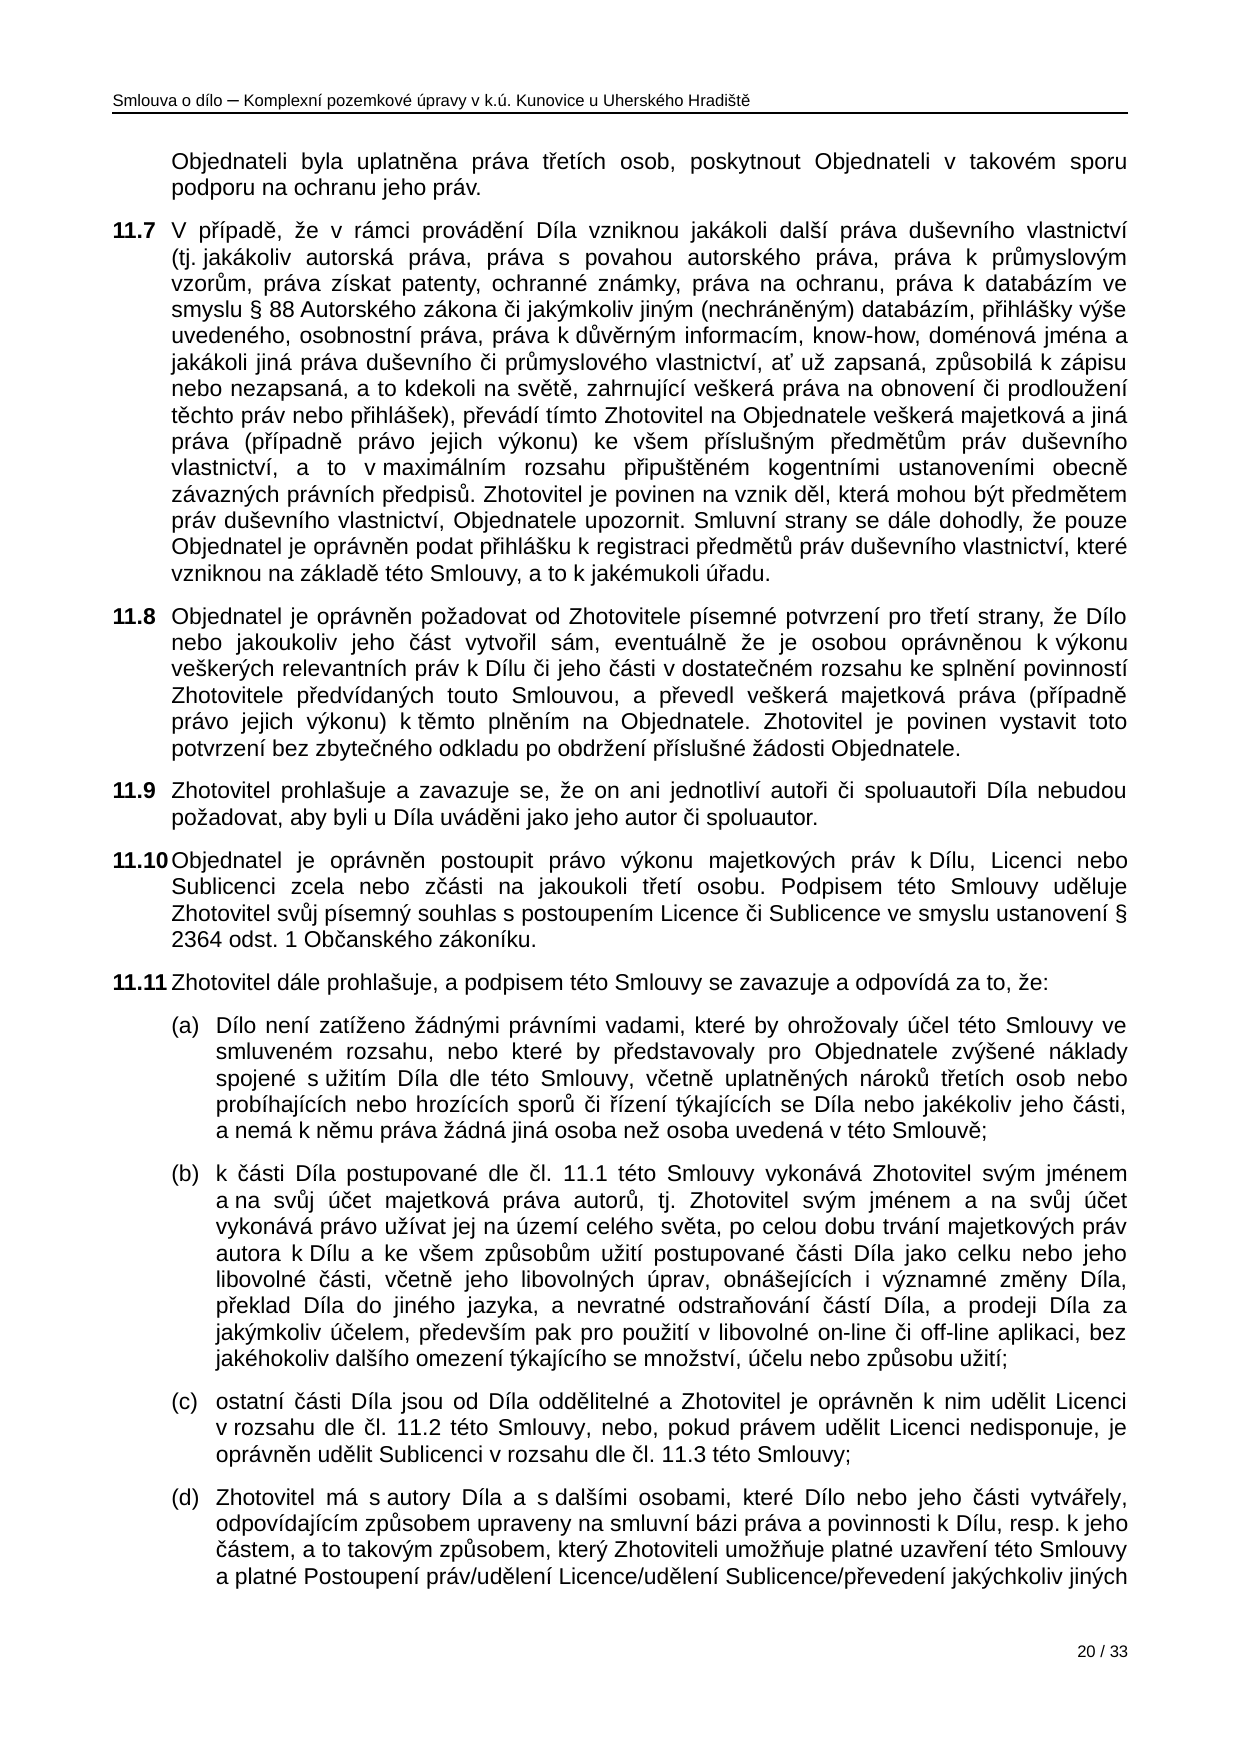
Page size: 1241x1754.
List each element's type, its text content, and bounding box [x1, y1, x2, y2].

text Objednatel je oprávněn postoupit právo výkonu majetkových práv k Dílu, Licenci nebo Sublicenci zcela nebo zčásti na jakoukoli třetí osobu. Podpisem této Smlouvy uděluje Zhotovitel svůj písemný souhlas s postoupením Licence či Sublicence ve smyslu ustanovení § 2364 odst. 1 Občanského zákoníku. [112, 847, 1128, 952]
text ostatní části Díla jsou od Díla oddělitelné a Zhotovitel je oprávněn k nim udělit Licenci v rozsahu dle čl. 11.2 této Smlouvy, nebo, pokud právem udělit Licenci nedisponuje, je oprávněn udělit Sublicenci v rozsahu dle čl. 11.3 této Smlouvy; [171, 1388, 1128, 1467]
text k části Díla postupované dle čl. 11.1 této Smlouvy vykonává Zhotovitel svým jménem a na svůj účet majetková práva autorů, tj. Zhotovitel svým jménem a na svůj účet vykonává právo užívat jej na území celého světa, po celou dobu trvání majetkových práv autora k Dílu a ke všem způsobům užití postupované části Díla jako celku nebo jeho libovolné části, včetně jeho libovolných úprav, obnášejících i významné změny Díla, překlad Díla do jiného jazyka, a nevratné odstraňování částí Díla, a prodeji Díla za jakýmkoliv účelem, především pak pro použití v libovolné on-line či off-line aplikaci, bez jakéhokoliv dalšího omezení týkajícího se množství, účelu nebo způsobu užití; [171, 1160, 1128, 1371]
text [112, 148, 1128, 200]
text Zhotovitel prohlašuje a zavazuje se, že on ani jednotliví autoři či spoluautoři Díla nebudou požadovat, aby byli u Díla uváděni jako jeho autor či spoluautor. [112, 777, 1128, 830]
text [171, 1484, 1128, 1589]
text Zhotovitel dále prohlašuje, a podpisem této Smlouvy se zavazuje a odpovídá za to, že: [112, 969, 1128, 995]
text Objednatel je oprávněn požadovat od Zhotovitele písemné potvrzení pro třetí strany, že Dílo nebo jakoukoliv jeho část vytvořil sám, eventuálně že je osobou oprávněnou k výkonu veškerých relevantních práv k Dílu či jeho části v dostatečném rozsahu ke splnění povinností Zhotovitele předvídaných touto Smlouvou, a převedl veškerá majetková práva (případně právo jejich výkonu) k těmto plněním na Objednatele. Zhotovitel je povinen vystavit toto potvrzení bez zbytečného odkladu po obdržení příslušné žádosti Objednatele. [112, 603, 1128, 761]
list Dílo není zatíženo žádnými právními vadami, které by ohrožovaly účel této Smlouvy ve smluveném rozsahu, nebo které by představovaly pro Objednatele zvýšené náklady spojené s užitím Díla dle této Smlouvy, včetně uplatněných nároků třetích osob nebo probíhajících nebo hrozících sporů či řízení týkajících se Díla nebo jakékoliv jeho části, a nemá k němu práva žádná jiná osoba než osoba uvedená v této Smlouvě; [171, 1012, 1128, 1144]
text V případě, že v rámci provádění Díla vzniknou jakákoli další práva duševního vlastnictví (tj. jakákoliv autorská práva, práva s povahou autorského práva, práva k průmyslovým vzorům, práva získat patenty, ochranné známky, práva na ochranu, práva k databázím ve smyslu § 88 Autorského zákona či jakýmkoliv jiným (nechráněným) databázím, přihlášky výše uvedeného, osobnostní práva, práva k důvěrným informacím, know-how, doménová jména a jakákoli jiná práva duševního či průmyslového vlastnictví, ať už zapsaná, způsobilá k zápisu nebo nezapsaná, a to kdekoli na světě, zahrnující veškerá práva na obnovení či prodloužení těchto práv nebo přihlášek), převádí tímto Zhotovitel na Objednatele veškerá majetková a jiná práva (případně právo jejich výkonu) ke všem příslušným předmětům práv duševního vlastnictví, a to v maximálním rozsahu připuštěném kogentními ustanoveními obecně závazných právních předpisů. Zhotovitel je povinen na vznik děl, která mohou být předmětem práv duševního vlastnictví, Objednatele upozornit. Smluvní strany se dále dohodly, že pouze Objednatel je oprávněn podat přihlášku k registraci předmětů práv duševního vlastnictví, které vzniknou na základě této Smlouvy, a to k jakémukoli úřadu. [112, 217, 1128, 586]
